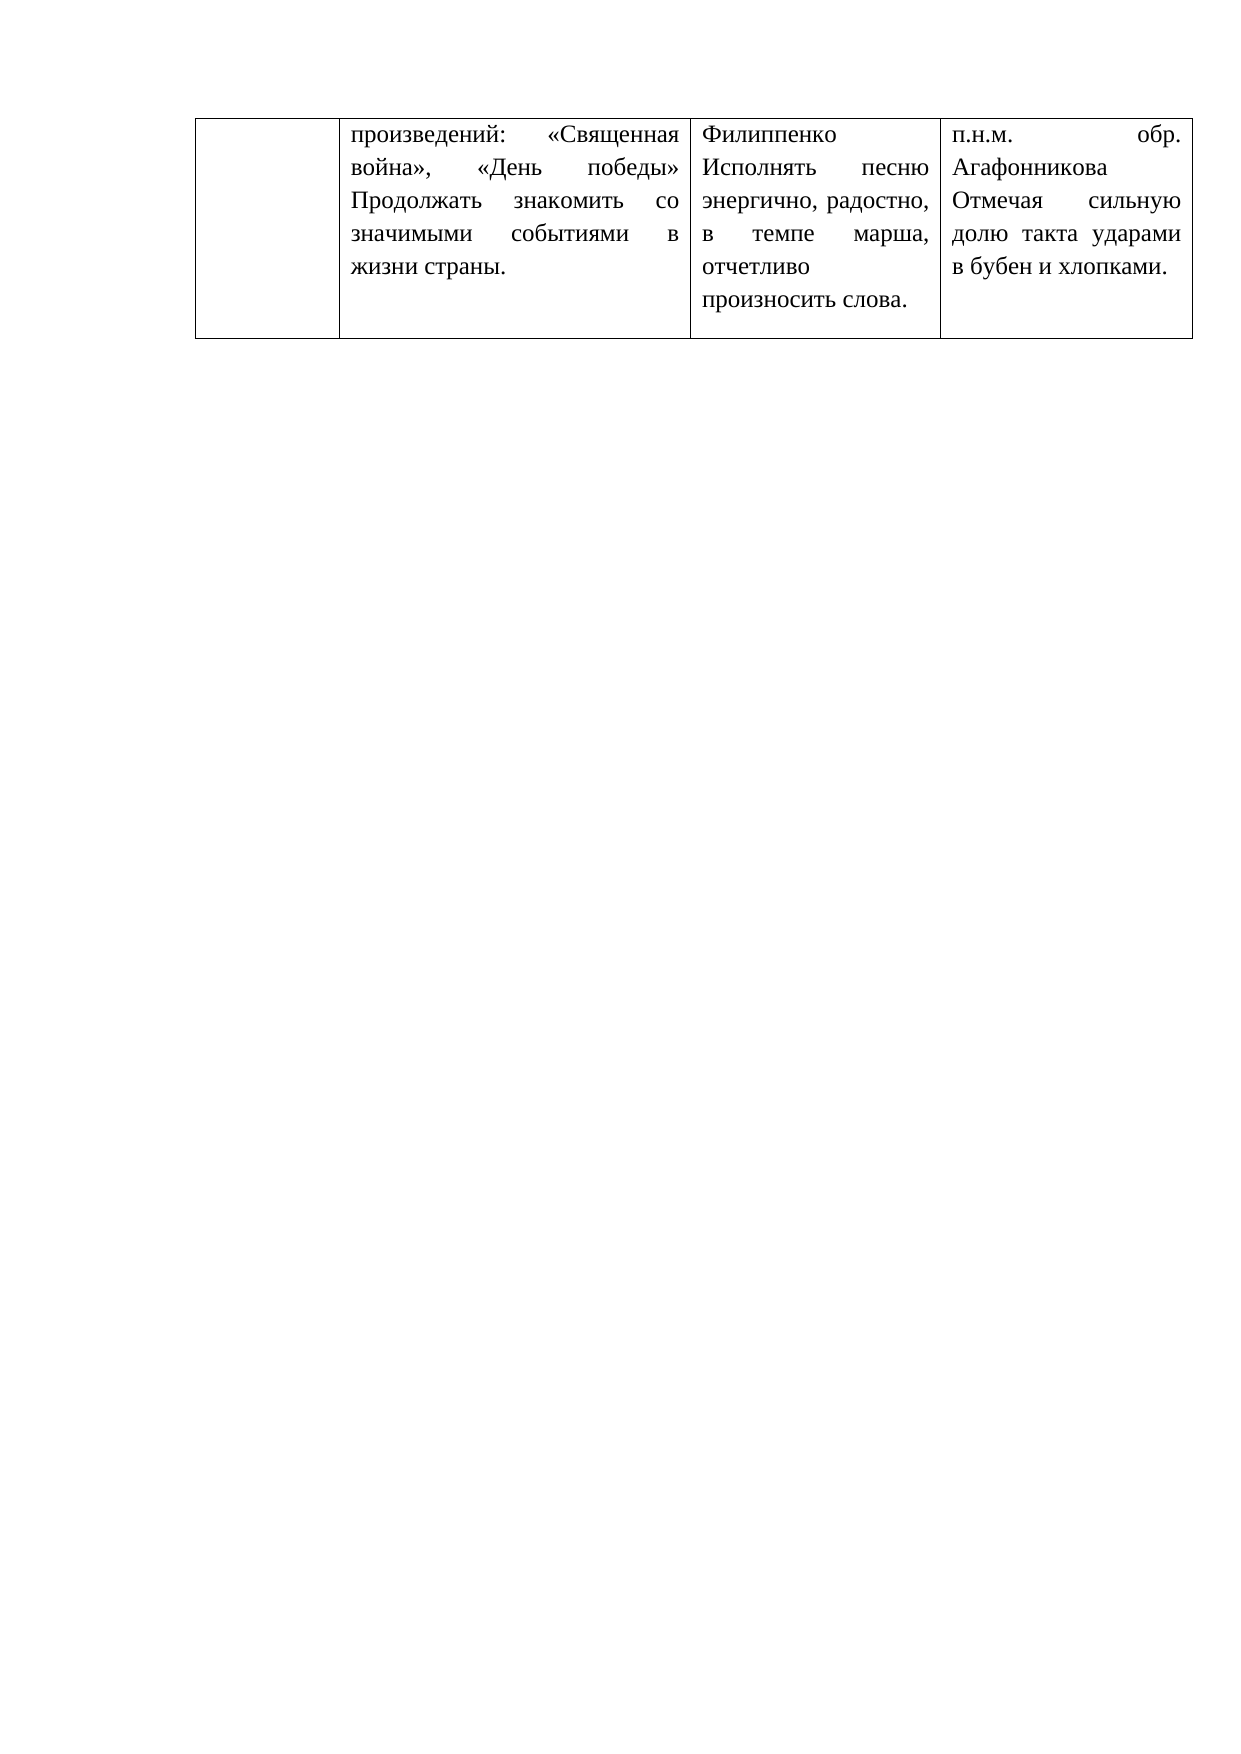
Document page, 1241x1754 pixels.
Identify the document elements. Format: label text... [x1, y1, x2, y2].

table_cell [340, 119, 690, 338]
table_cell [941, 119, 1192, 338]
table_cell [691, 119, 940, 338]
table_cell 5 [196, 119, 339, 338]
